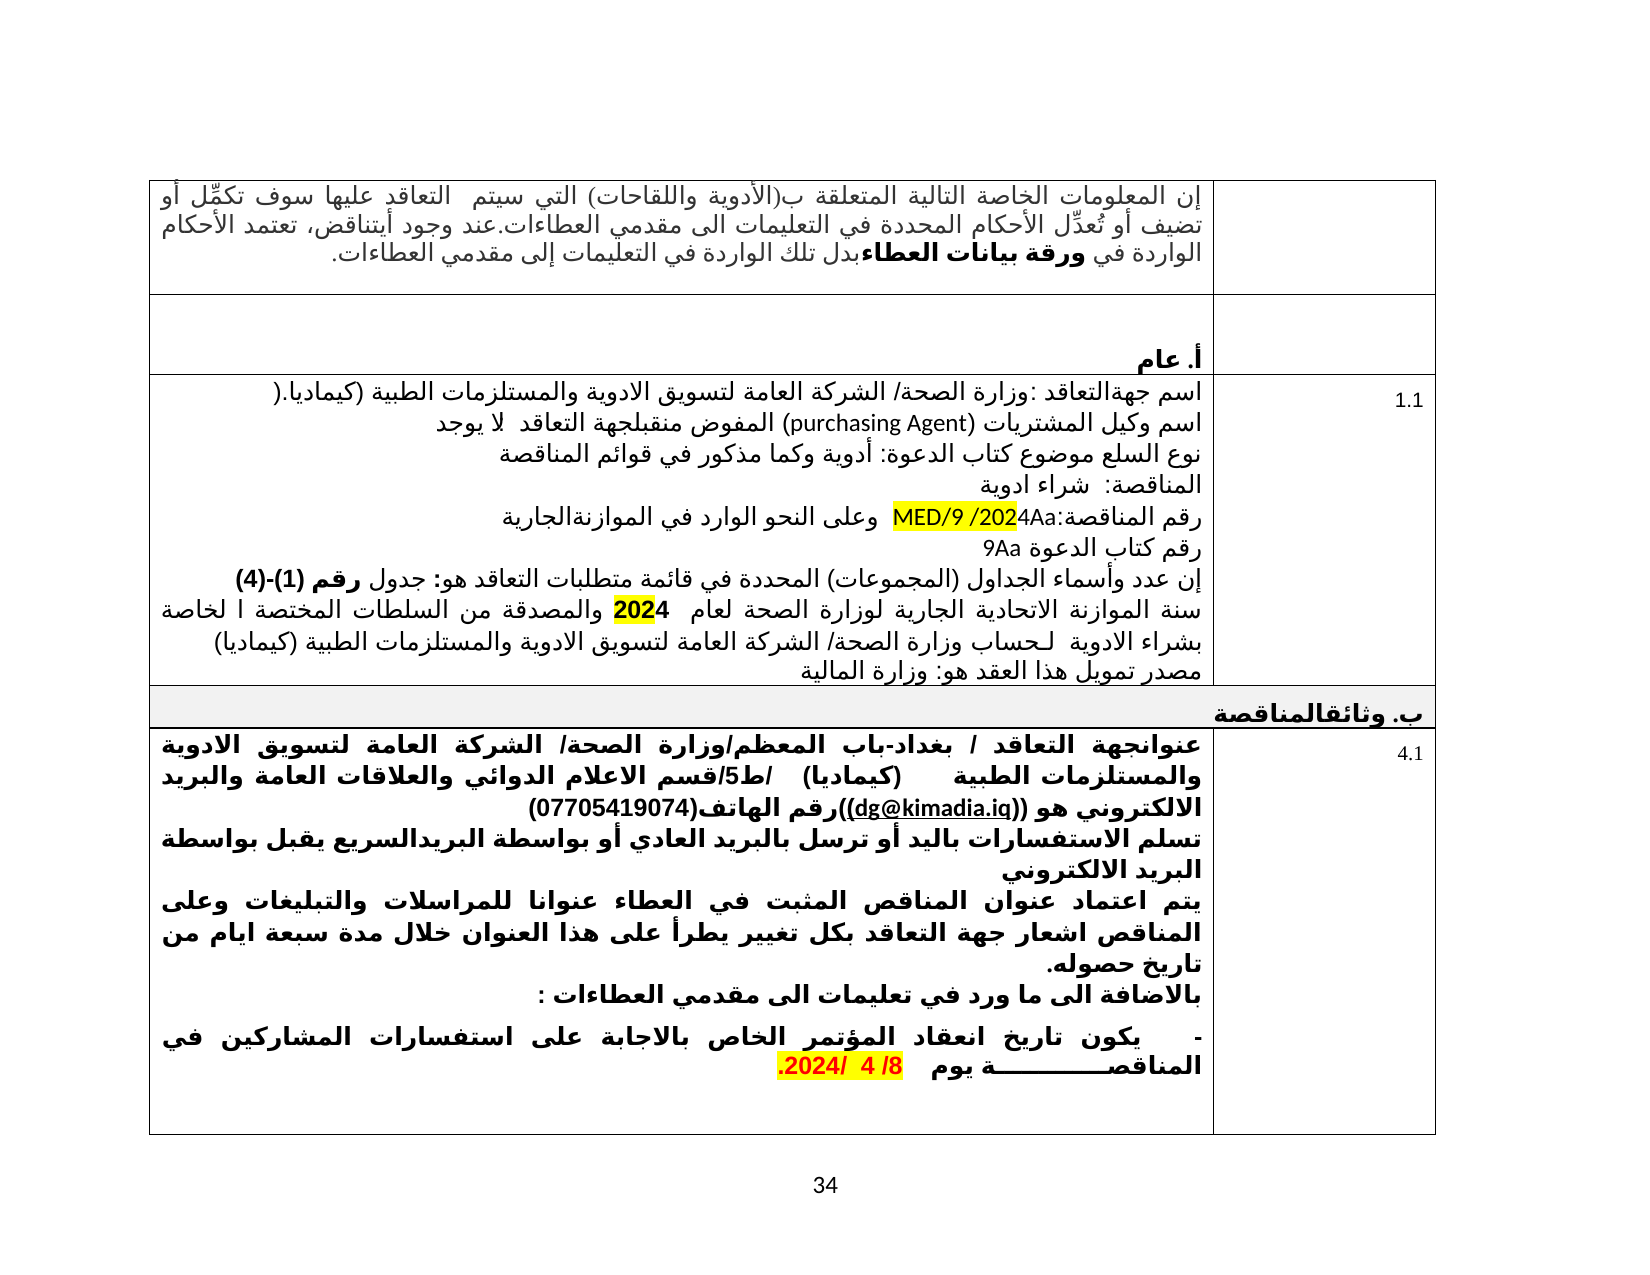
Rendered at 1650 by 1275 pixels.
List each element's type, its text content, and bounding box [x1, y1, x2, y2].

table_cell ب. وثائقالمناقصة [150, 686, 1435, 727]
table_cell إن المعلومات الخاصة التالية المتعلقة ب(الأدوية واللقاحات) التي سيتم التعاقد عليها سوف تكمِّل أو تضيف أو تُعدِّل الأحكام المحددة في التعليمات الى مقدمي العطاءات.عند وجود أيتناقض، تعتمد الأحكام الواردة في ورقة بيانات العطاءبدل تلك الواردة في التعليمات إلى مقدمي العطاءات. [150, 181, 1213, 294]
table_cell 1.1 [1214, 375, 1435, 685]
table_cell [1214, 295, 1435, 374]
table_cell اسم جهةالتعاقد :وزارة الصحة/ الشركة العامة لتسويق الادوية والمستلزمات الطبية (كيماديا.( اسم وكيل المشتريات (purchasing Agent) المفوض منقبلجهة التعاقد: لا يوجد نوع السلع موضوع كتاب الدعوة: أدوية وكما مذكور في قوائم المناقصة المناقصة: شراء ادوية رقم المناقصة:MED/9 /2024Aa وعلى النحو الوارد في الموازنةالجارية رقم كتاب الدعوة 9Aa إن عدد وأسماء الجداول (المجموعات) المحددة في قائمة متطلبات التعاقد هو: جدول رقم (1)-(4) سنة الموازنة الاتحادية الجارية لوزارة الصحة لعام 2024 والمصدقة من السلطات المختصة ا لخاصة بشراء الادوية لـحساب وزارة الصحة/ الشركة العامة لتسويق الادوية والمستلزمات الطبية (كيماديا) مصدر تمويل هذا العقد هو: وزارة المالية [150, 375, 1213, 685]
table_cell 4.1 [1214, 729, 1435, 1133]
table_cell أ. عام [150, 295, 1213, 374]
table_cell عنوانجهة التعاقد / بغداد-باب المعظم/وزارة الصحة/ الشركة العامة لتسويق الادوية والمستلزمات الطبية (كيماديا) /ط5/قسم الاعلام الدوائي والعلاقات العامة والبريد الالكتروني هو ((dg@kimadia.iq))رقم الهاتف(07705419074) تسلم الاستفسارات باليد أو ترسل بالبريد العادي أو بواسطة البريدالسريع يقبل بواسطة البريد الالكتروني يتم اعتماد عنوان المناقص المثبت في العطاء عنوانا للمراسلات والتبليغات وعلى المناقص اشعار جهة التعاقد بكل تغيير يطرأ على هذا العنوان خلال مدة سبعة ايام من تاريخ حصوله. بالاضافة الى ما ورد في تعليمات الى مقدمي العطاءات : - يكون تاريخ انعقاد المؤتمر الخاص بالاجابة على استفسارات المشاركين في المناقصـــــــــــــة يوم 8/ 4 /2024. [150, 729, 1213, 1133]
table_cell [1214, 181, 1435, 294]
